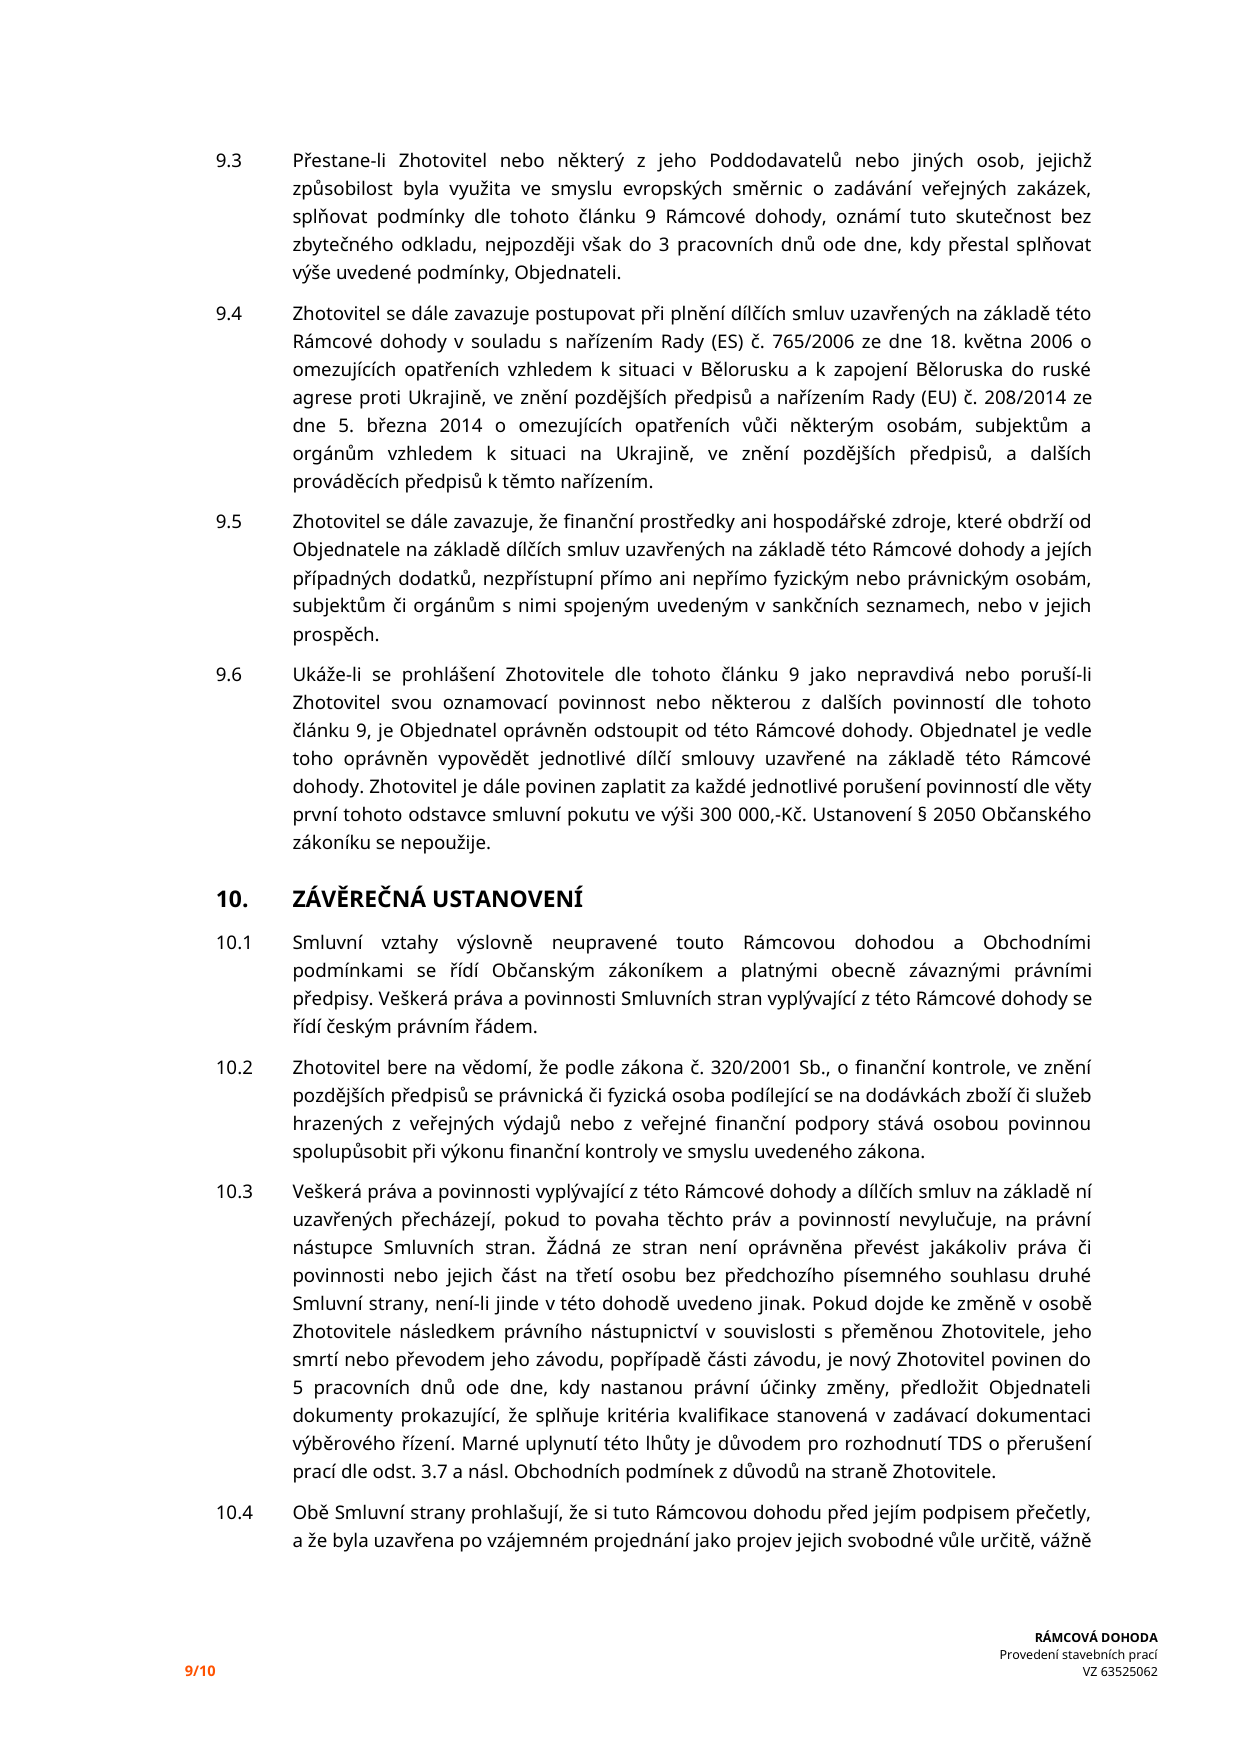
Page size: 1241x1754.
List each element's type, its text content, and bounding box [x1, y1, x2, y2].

text Přestane-li Zhotovitel nebo některý z jeho Poddodavatelů nebo jiných osob, jejichž způsobilost byla využita ve smyslu evropských směrnic o zadávání veřejných zakázek, splňovat podmínky dle tohoto článku 9 Rámcové dohody, oznámí tuto skutečnost bez zbytečného odkladu, nejpozději však do 3 pracovních dnů ode dne, kdy přestal splňovat výše uvedené podmínky, Objednateli. [216, 147, 1093, 285]
text Zhotovitel se dále zavazuje postupovat při plnění dílčích smluv uzavřených na základě této Rámcové dohody v souladu s nařízením Rady (ES) č. 765/2006 ze dne 18. května 2006 o omezujících opatřeních vzhledem k situaci v Bělorusku a k zapojení Běloruska do ruské agrese proti Ukrajině, ve znění pozdějších předpisů a nařízením Rady (EU) č. 208/2014 ze dne 5. března 2014 o omezujících opatřeních vůči některým osobám, subjektům a orgánům vzhledem k situaci na Ukrajině, ve znění pozdějších předpisů, a dalších prováděcích předpisů k těmto nařízením. [216, 300, 1093, 494]
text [216, 1499, 1093, 1553]
text Smluvní vztahy výslovně neupravené touto Rámcovou dohodou a Obchodními podmínkami se řídí Občanským zákoníkem a platnými obecně závaznými právními předpisy. Veškerá práva a povinnosti Smluvních stran vyplývající z této Rámcové dohody se řídí českým právním řádem. [216, 929, 1093, 1039]
text Zhotovitel bere na vědomí, že podle zákona č. 320/2001 Sb., o finanční kontrole, ve znění pozdějších předpisů se právnická či fyzická osoba podílející se na dodávkách zboží či služeb hrazených z veřejných výdajů nebo z veřejné finanční podpory stává osobou povinnou spolupůsobit při výkonu finanční kontroly ve smyslu uvedeného zákona. [216, 1054, 1093, 1163]
text ZÁVĚREČNÁ USTANOVENÍ [216, 882, 1093, 914]
text Ukáže-li se prohlášení Zhotovitele dle tohoto článku 9 jako nepravdivá nebo poruší-li Zhotovitel svou oznamovací povinnost nebo některou z dalších povinností dle tohoto článku 9, je Objednatel oprávněn odstoupit od této Rámcové dohody. Objednatel je vedle toho oprávněn vypovědět jednotlivé dílčí smlouvy uzavřené na základě této Rámcové dohody. Zhotovitel je dále povinen zaplatit za každé jednotlivé porušení povinností dle věty první tohoto odstavce smluvní pokutu ve výši 300 000,-Kč. Ustanovení § 2050 Občanského zákoníku se nepoužije. [216, 661, 1093, 855]
text Zhotovitel se dále zavazuje, že finanční prostředky ani hospodářské zdroje, které obdrží od Objednatele na základě dílčích smluv uzavřených na základě této Rámcové dohody a jejích případných dodatků, nezpřístupní přímo ani nepřímo fyzickým nebo právnickým osobám, subjektům či orgánům s nimi spojeným uvedeným v sankčních seznamech, nebo v jejich prospěch. [216, 509, 1093, 646]
text Veškerá práva a povinnosti vyplývající z této Rámcové dohody a dílčích smluv na základě ní uzavřených přecházejí, pokud to povaha těchto práv a povinností nevylučuje, na právní nástupce Smluvních stran. Žádná ze stran není oprávněna převést jakákoliv práva či povinnosti nebo jejich část na třetí osobu bez předchozího písemného souhlasu druhé Smluvní strany, není-li jinde v této dohodě uvedeno jinak. Pokud dojde ke změně v osobě Zhotovitele následkem právního nástupnictví v souvislosti s přeměnou Zhotovitele, jeho smrtí nebo převodem jeho závodu, popřípadě části závodu, je nový Zhotovitel povinen do 5 pracovních dnů ode dne, kdy nastanou právní účinky změny, předložit Objednateli dokumenty prokazující, že splňuje kritéria kvalifikace stanovená v zadávací dokumentaci výběrového řízení. Marné uplynutí této lhůty je důvodem pro rozhodnutí TDS o přerušení prací dle odst. 3.7 a násl. Obchodních podmínek z důvodů na straně Zhotovitele. [216, 1178, 1093, 1484]
